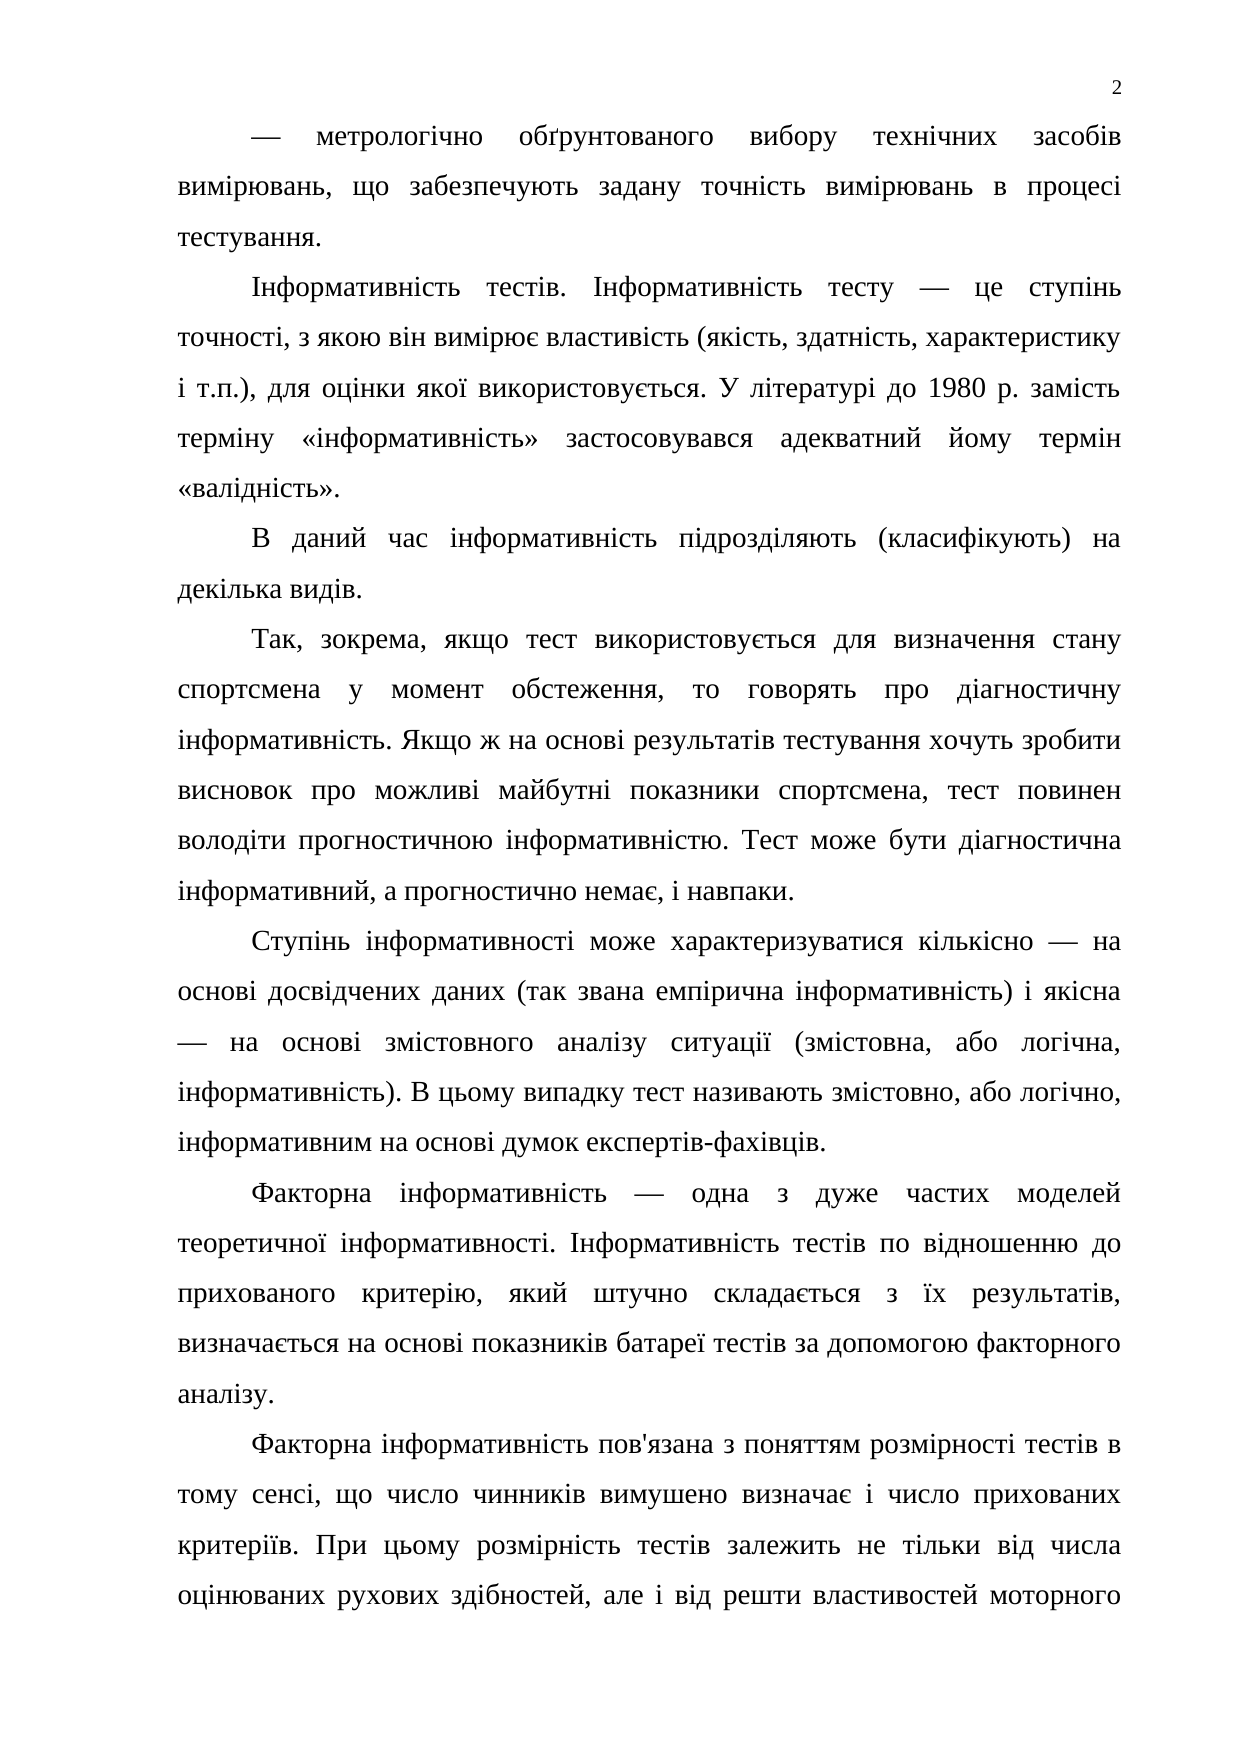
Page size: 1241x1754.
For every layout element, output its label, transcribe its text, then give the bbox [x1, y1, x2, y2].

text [177, 1426, 1122, 1611]
text Інформативність тестів. Інформативність тесту — це ступінь точності, з якою він вимірює властивість (якість, здатність, характеристику і т.п.), для оцінки якої використовується. У літературі до 1980 р. замість терміну «інформативність» застосовувався адекватний йому термін «валідність». [177, 269, 1122, 504]
text Ступінь інформативності може характеризуватися кількісно — на основі досвідчених даних (так звана емпірична інформативність) і якісна — на основі змістовного аналізу ситуації (змістовна, або логічна, інформативність). В цьому випадку тест називають змістовно, або логічно, інформативним на основі думок експертів-фахівців. [177, 923, 1122, 1158]
text — метрологічно обґрунтованого вибору технічних засобів вимірювань, що забезпечують задану точність вимірювань в процесі тестування. [177, 118, 1122, 252]
text В даний час інформативність підрозділяють (класифікують) на декілька видів. [177, 521, 1122, 604]
text Так, зокрема, якщо тест використовується для визначення стану спортсмена у момент обстеження, то говорять про діагностичну інформативність. Якщо ж на основі результатів тестування хочуть зробити висновок про можливі майбутні показники спортсмена, тест повинен володіти прогностичною інформативністю. Тест може бути діагностична інформативний, а прогностично немає, і навпаки. [177, 621, 1122, 906]
text Факторна інформативність — одна з дуже частих моделей теоретичної інформативності. Інформативність тестів по відношенню до прихованого критерію, який штучно складається з їх результатів, визначається на основі показників батареї тестів за допомогою факторного аналізу. [177, 1175, 1122, 1409]
